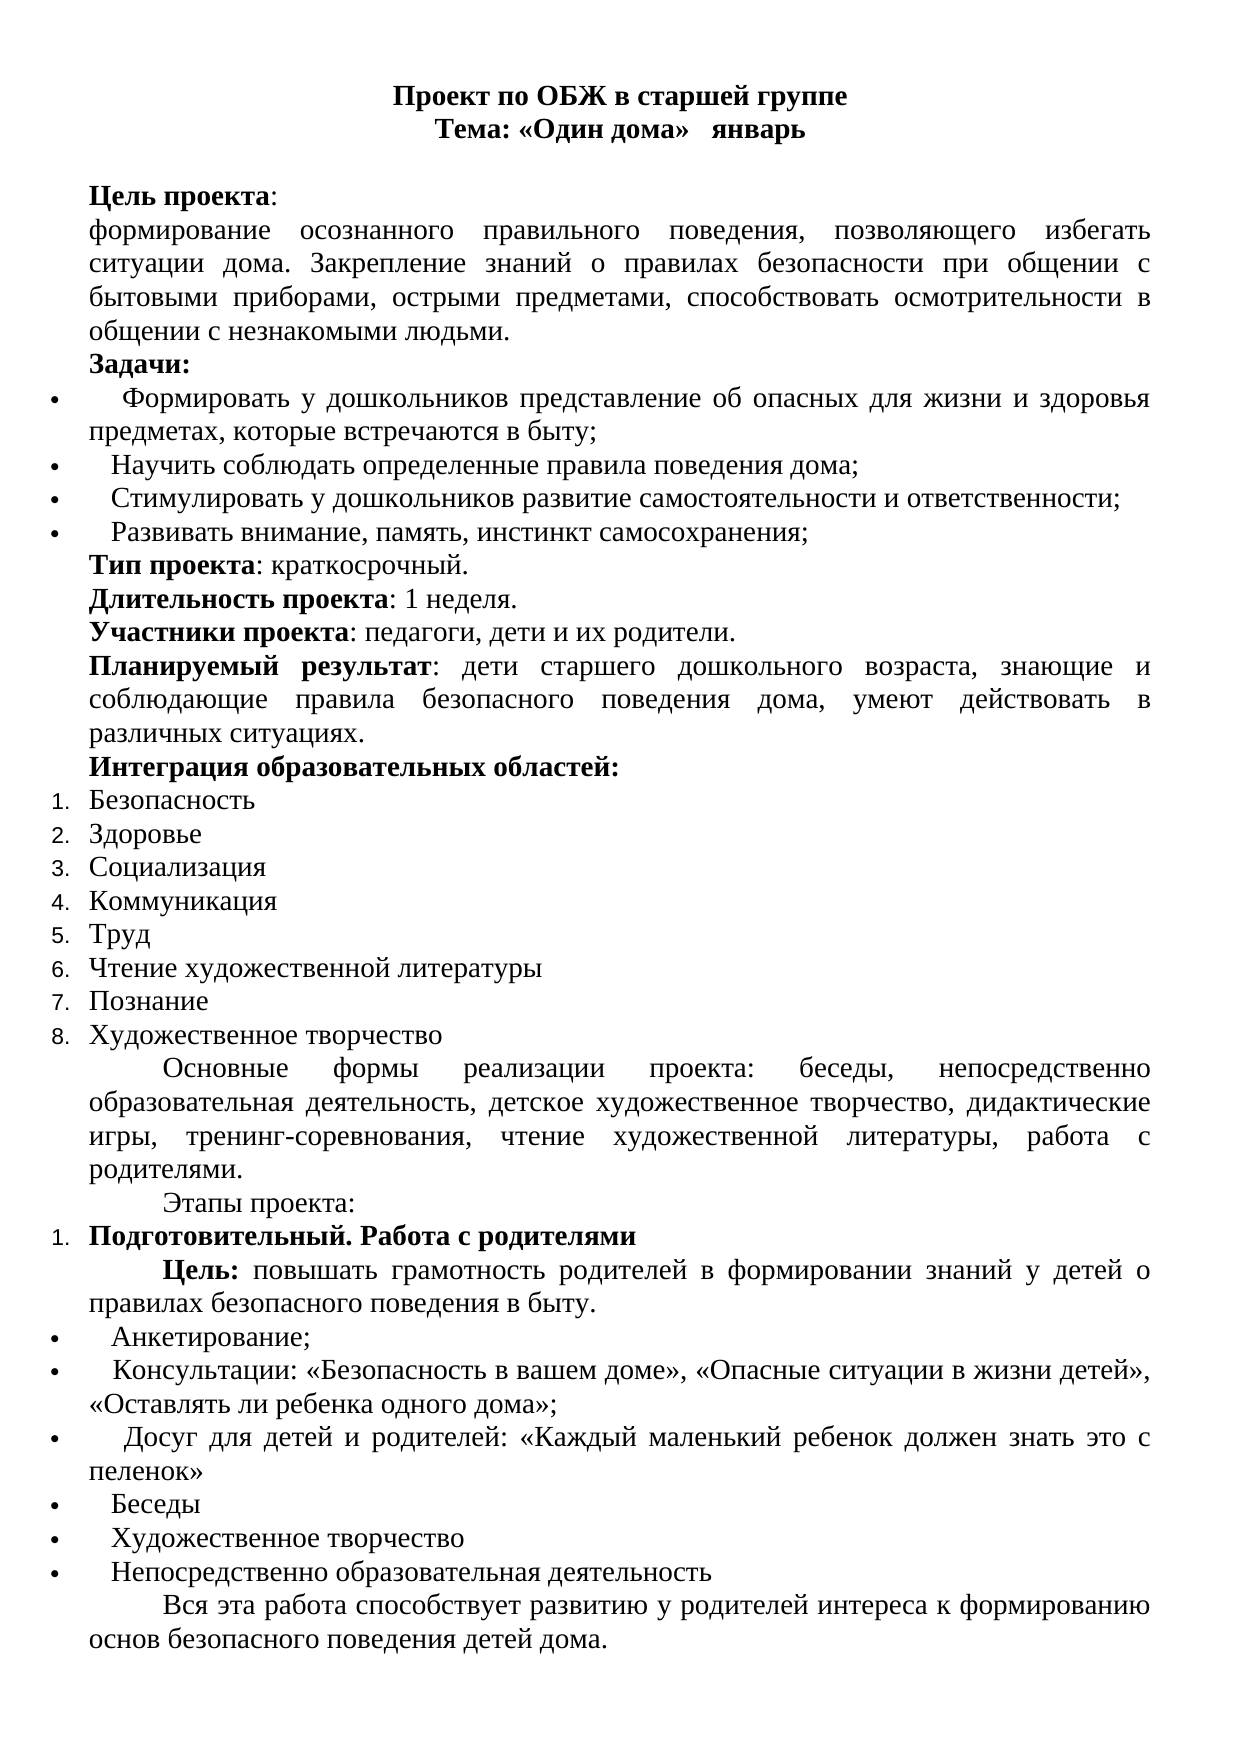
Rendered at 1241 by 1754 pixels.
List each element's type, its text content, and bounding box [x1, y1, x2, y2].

text Интеграция образовательных областей: [89, 749, 1152, 782]
list Труд [51, 916, 1152, 950]
list Художественное творчество [51, 1520, 1152, 1554]
list Стимулировать у дошкольников развитие самостоятельности и ответственности; [51, 480, 1152, 514]
list Анкетирование; [51, 1319, 1152, 1352]
list Непосредственно образовательная деятельность [51, 1554, 1152, 1587]
text Участники проекта: педагоги, дети и их родители. [89, 614, 1152, 648]
list Чтение художественной литературы [51, 950, 1152, 983]
text Проект по ОБЖ в старшей группе [89, 78, 1152, 111]
text Основные формы реализации проекта: беседы, непосредственно образовательная деятельность, детское художественное творчество, дидактические игры, тренинг-соревнования, чтение художественной литературы, работа с родителями. [89, 1051, 1152, 1185]
list Художественное творчество [51, 1017, 1152, 1051]
text Тип проекта: краткосрочный. [89, 547, 1152, 581]
list Социализация [51, 849, 1152, 883]
text Цель: повышать грамотность родителей в формировании знаний у детей о правилах безопасного поведения в быту. [89, 1252, 1152, 1319]
text формирование осознанного правильного поведения, позволяющего избегать ситуации дома. Закрепление знаний о правилах безопасности при общении с бытовыми приборами, острыми предметами, способствовать осмотрительности в общении с незнакомыми людьми. [89, 212, 1152, 346]
list Здоровье [51, 816, 1152, 849]
list Безопасность [51, 782, 1152, 816]
list Познание [51, 983, 1152, 1017]
list Научить соблюдать определенные правила поведения дома; [51, 447, 1152, 480]
text Тема: «Один дома» январь [89, 111, 1152, 145]
list Досуг для детей и родителей: «Каждый маленький ребенок должен знать это с пеленок» [51, 1419, 1152, 1487]
text Длительность проекта: 1 неделя. [89, 581, 1152, 614]
list Беседы [51, 1487, 1152, 1520]
list Коммуникация [51, 883, 1152, 916]
list Формировать у дошкольников представление об опасных для жизни и здоровья предметах, которые встречаются в быту; [51, 380, 1152, 447]
text Вся эта работа способствует развитию у родителей интереса к формированию основ безопасного поведения детей дома. [89, 1587, 1152, 1654]
text Этапы проекта: [89, 1185, 1152, 1218]
text Задачи: [89, 346, 1152, 380]
list Консультации: «Безопасность в вашем доме», «Опасные ситуации в жизни детей», «Оставлять ли ребенка одного дома»; [51, 1352, 1152, 1419]
list Подготовительный. Работа с родителями [51, 1218, 1152, 1252]
text Цель проекта: [89, 178, 1152, 212]
list Развивать внимание, память, инстинкт самосохранения; [51, 514, 1152, 547]
text Планируемый результат: дети старшего дошкольного возраста, знающие и соблюдающие правила безопасного поведения дома, умеют действовать в различных ситуациях. [89, 648, 1152, 749]
